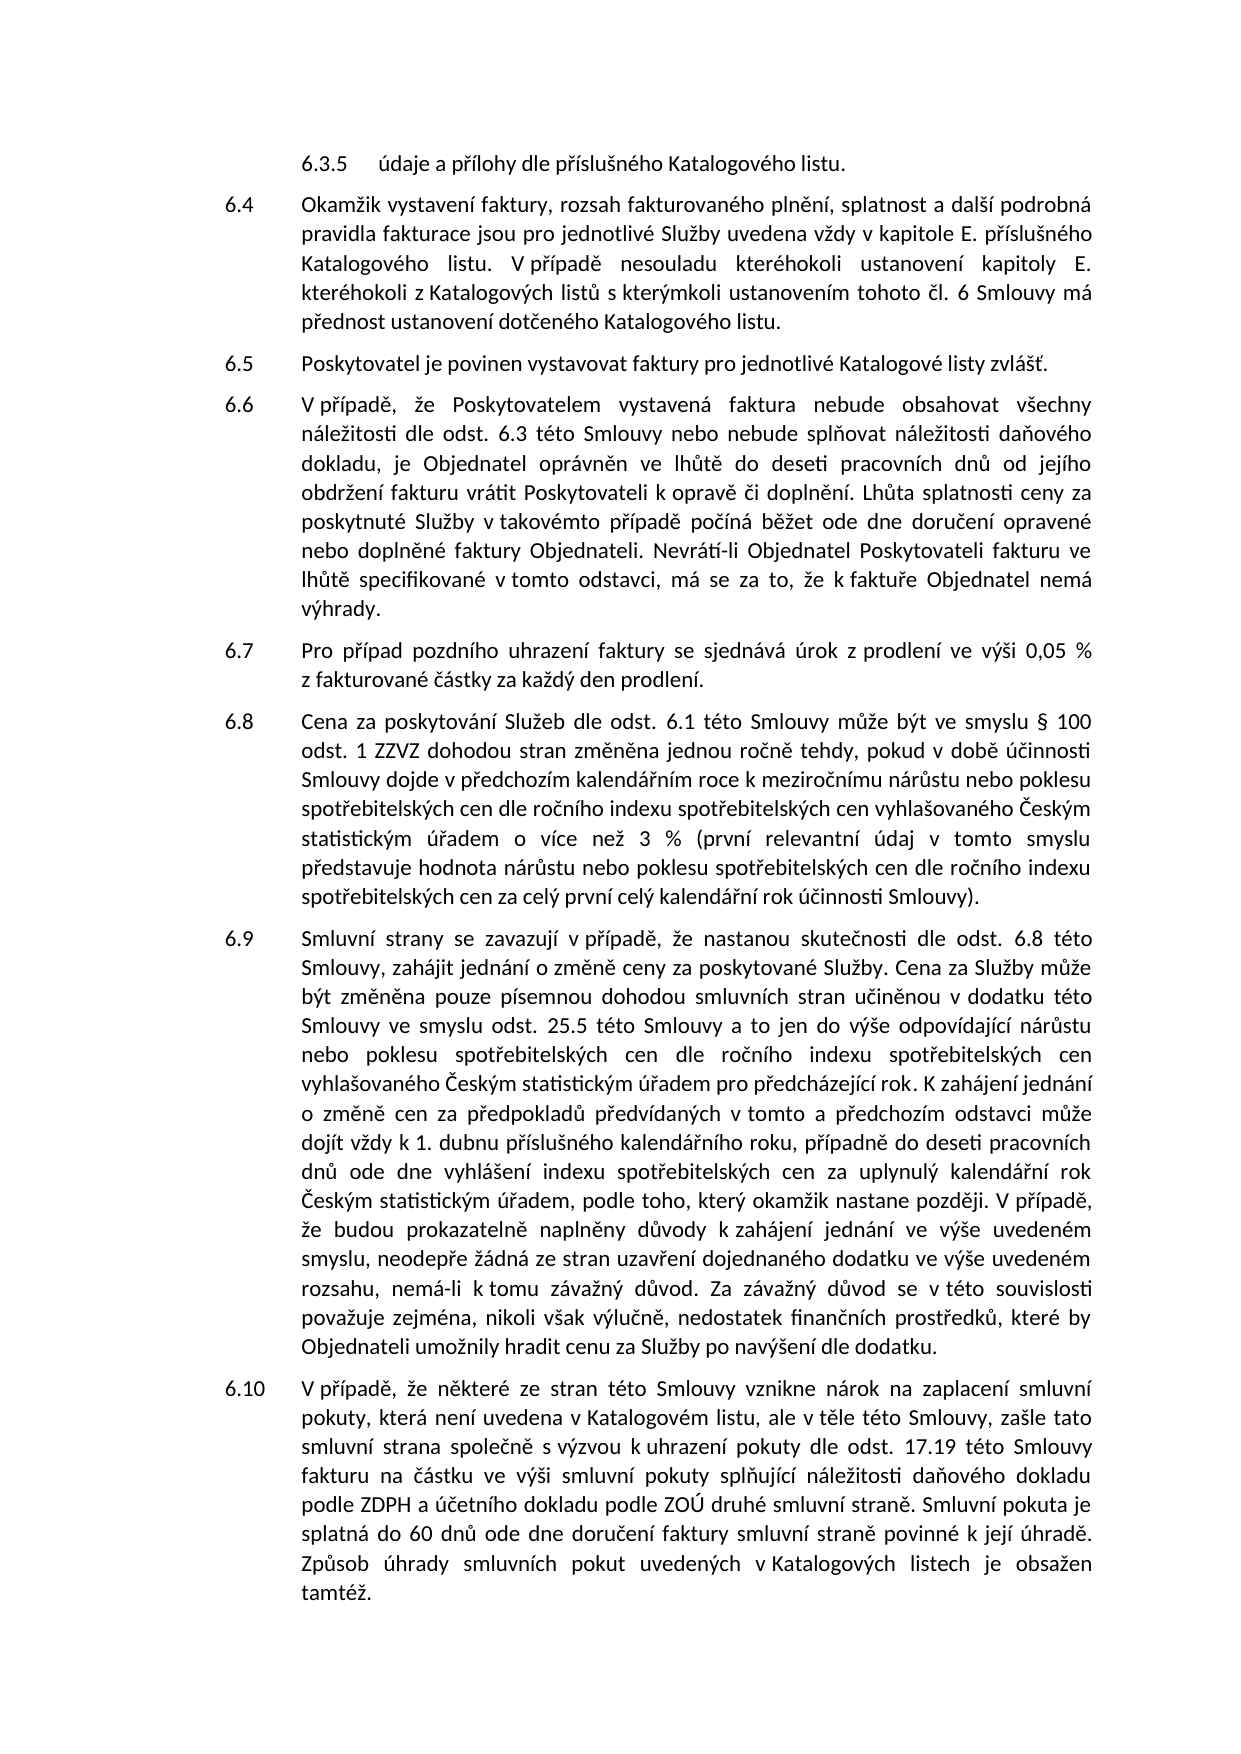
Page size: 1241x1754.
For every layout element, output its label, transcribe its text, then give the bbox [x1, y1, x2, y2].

list Poskytovatel je povinen vystavovat faktury pro jednotlivé Katalogové listy zvlášť. [224, 348, 1092, 377]
list Cena za poskytování Služeb dle odst. 6.1 této Smlouvy může být ve smyslu § 100 odst. 1 ZZVZ dohodou stran změněna jednou ročně tehdy, pokud v době účinnosti Smlouvy dojde v předchozím kalendářním roce k meziročnímu nárůstu nebo poklesu spotřebitelských cen dle ročního indexu spotřebitelských cen vyhlašovaného Českým statistickým úřadem o více než 3 % (první relevantní údaj v tomto smyslu představuje hodnota nárůstu nebo poklesu spotřebitelských cen dle ročního indexu spotřebitelských cen za celý první celý kalendářní rok účinnosti Smlouvy). [224, 706, 1092, 910]
list Okamžik vystavení faktury, rozsah fakturovaného plnění, splatnost a další podrobná pravidla fakturace jsou pro jednotlivé Služby uvedena vždy v kapitole E. příslušného Katalogového listu. V případě nesouladu kteréhokoli ustanovení kapitoly E. kteréhokoli z Katalogových listů s kterýmkoli ustanovením tohoto čl. 6 Smlouvy má přednost ustanovení dotčeného Katalogového listu. [224, 189, 1092, 335]
list Pro případ pozdního uhrazení faktury se sjednává úrok z prodlení ve výši 0,05 % z fakturované částky za každý den prodlení. [224, 635, 1092, 693]
list Smluvní strany se zavazují v případě, že nastanou skutečnosti dle odst. 6.8 této Smlouvy, zahájit jednání o změně ceny za poskytované Služby. Cena za Služby může být změněna pouze písemnou dohodou smluvních stran učiněnou v dodatku této Smlouvy ve smyslu odst. 25.5 této Smlouvy a to jen do výše odpovídající nárůstu nebo poklesu spotřebitelských cen dle ročního indexu spotřebitelských cen vyhlašovaného Českým statistickým úřadem pro předcházející rok. K zahájení jednání o změně cen za předpokladů předvídaných v tomto a předchozím odstavci může dojít vždy k 1. dubnu příslušného kalendářního roku, případně do deseti pracovních dnů ode dne vyhlášení indexu spotřebitelských cen za uplynulý kalendářní rok Českým statistickým úřadem, podle toho, který okamžik nastane později. V případě, že budou prokazatelně naplněny důvody k zahájení jednání ve výše uvedeném smyslu, neodepře žádná ze stran uzavření dojednaného dodatku ve výše uvedeném rozsahu, nemá-li k tomu závažný důvod. Za závažný důvod se v této souvislosti považuje zejména, nikoli však výlučně, nedostatek finančních prostředků, které by Objednateli umožnily hradit cenu za Služby po navýšení dle dodatku. [224, 923, 1092, 1360]
list V případě, že Poskytovatelem vystavená faktura nebude obsahovat všechny náležitosti dle odst. 6.3 této Smlouvy nebo nebude splňovat náležitosti daňového dokladu, je Objednatel oprávněn ve lhůtě do deseti pracovních dnů od jejího obdržení fakturu vrátit Poskytovateli k opravě či doplnění. Lhůta splatnosti ceny za poskytnuté Služby v takovémto případě počíná běžet ode dne doručení opravené nebo doplněné faktury Objednateli. Nevrátí-li Objednatel Poskytovateli fakturu ve lhůtě specifikované v tomto odstavci, má se za to, že k faktuře Objednatel nemá výhrady. [224, 389, 1092, 623]
list V případě, že některé ze stran této Smlouvy vznikne nárok na zaplacení smluvní pokuty, která není uvedena v Katalogovém listu, ale v těle této Smlouvy, zašle tato smluvní strana společně s výzvou k uhrazení pokuty dle odst. 17.19 této Smlouvy fakturu na částku ve výši smluvní pokuty splňující náležitosti daňového dokladu podle ZDPH a účetního dokladu podle ZOÚ druhé smluvní straně. Smluvní pokuta je splatná do 60 dnů ode dne doručení faktury smluvní straně povinné k její úhradě. Způsob úhrady smluvních pokut uvedených v Katalogových listech je obsažen tamtéž. [224, 1373, 1092, 1606]
list údaje a přílohy dle příslušného Katalogového listu. [301, 148, 1092, 177]
